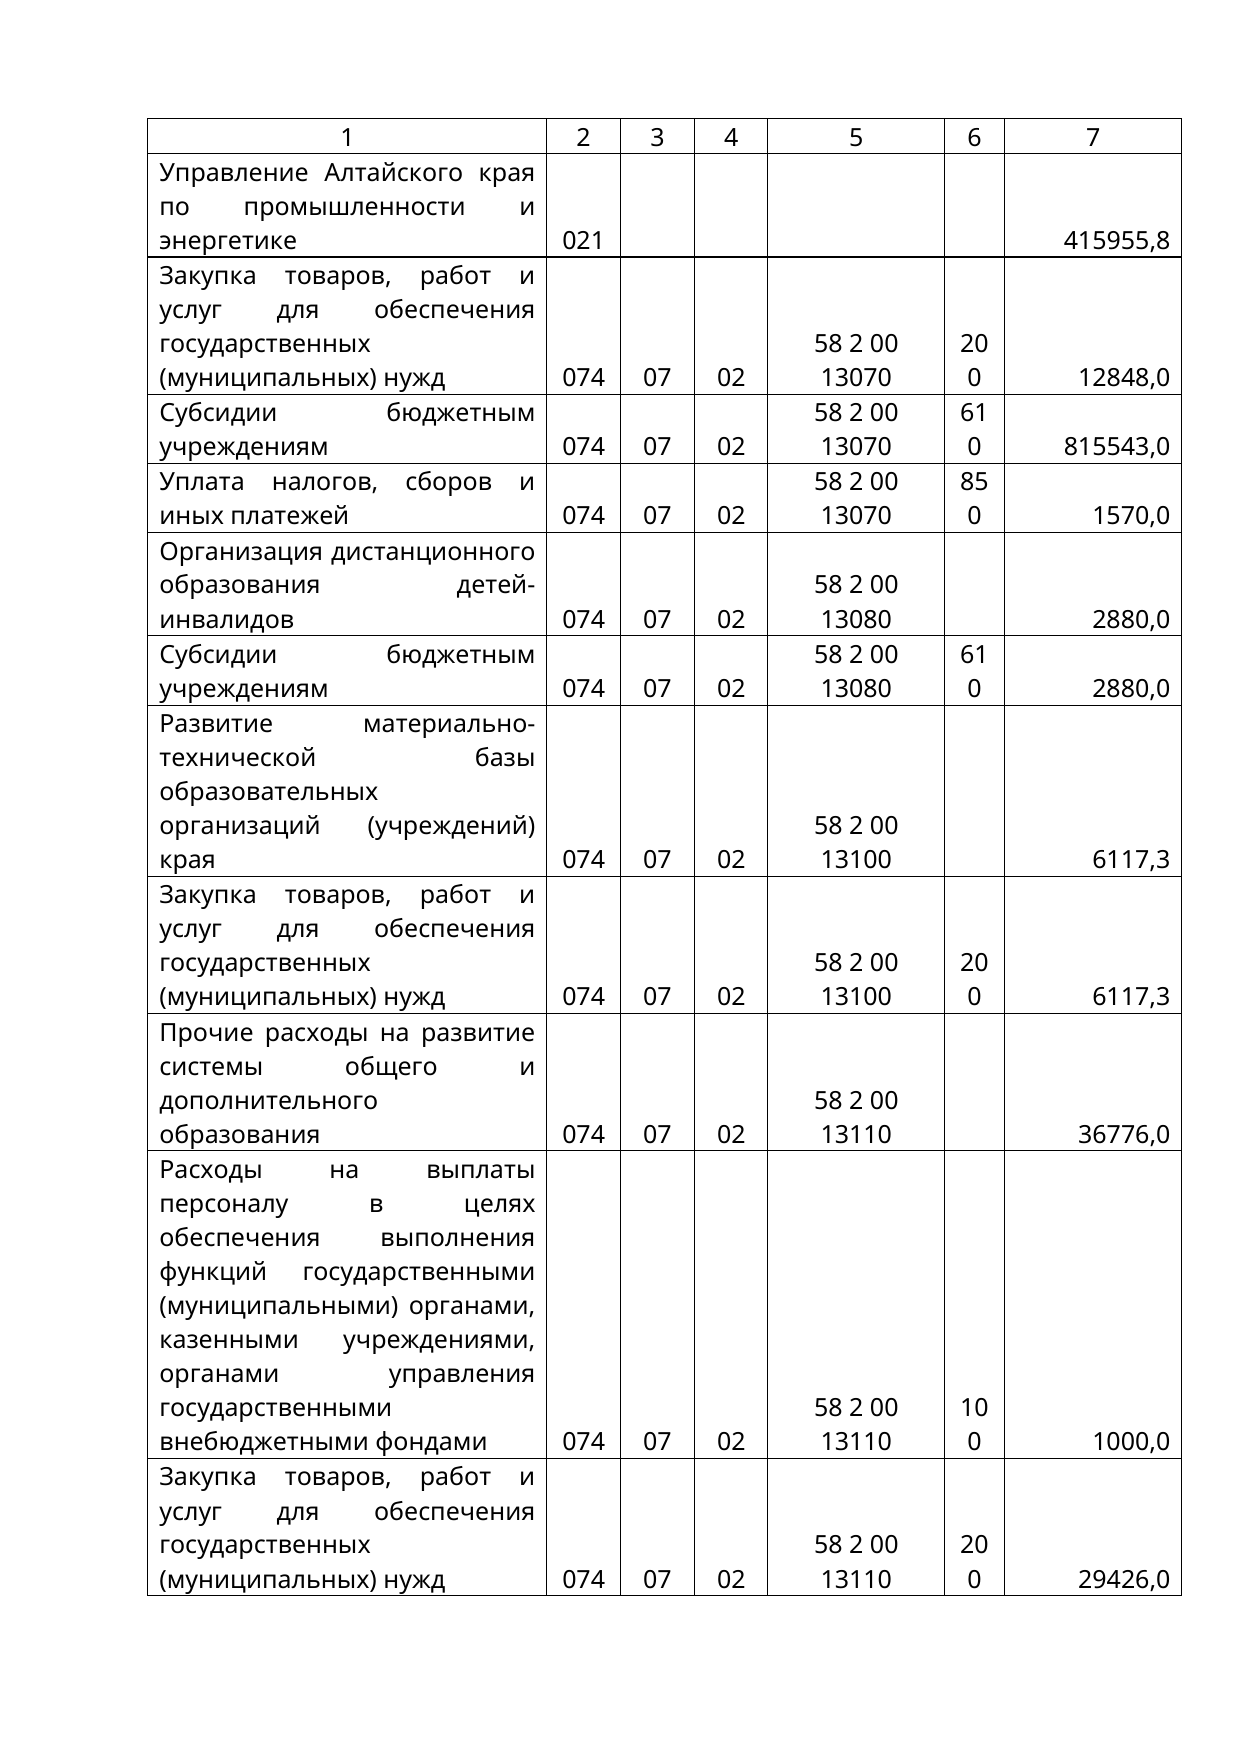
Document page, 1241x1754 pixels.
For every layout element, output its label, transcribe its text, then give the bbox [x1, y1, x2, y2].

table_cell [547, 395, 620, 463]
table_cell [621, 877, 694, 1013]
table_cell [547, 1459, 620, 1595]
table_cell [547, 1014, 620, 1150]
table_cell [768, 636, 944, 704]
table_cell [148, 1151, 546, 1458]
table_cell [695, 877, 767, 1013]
table_cell 415955,8 [1005, 154, 1181, 256]
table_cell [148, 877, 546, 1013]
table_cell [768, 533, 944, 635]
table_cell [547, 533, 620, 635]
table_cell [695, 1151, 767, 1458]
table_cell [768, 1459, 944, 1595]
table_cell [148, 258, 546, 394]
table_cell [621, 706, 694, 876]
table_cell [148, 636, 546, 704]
table_cell [945, 154, 1004, 256]
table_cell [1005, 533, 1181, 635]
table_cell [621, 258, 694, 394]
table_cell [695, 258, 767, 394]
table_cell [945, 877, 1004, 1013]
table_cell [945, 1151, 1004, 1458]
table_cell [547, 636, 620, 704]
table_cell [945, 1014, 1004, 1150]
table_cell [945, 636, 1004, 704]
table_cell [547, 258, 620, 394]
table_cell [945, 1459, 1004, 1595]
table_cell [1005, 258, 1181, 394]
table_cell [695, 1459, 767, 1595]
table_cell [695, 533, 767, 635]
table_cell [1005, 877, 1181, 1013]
table_header 2 [547, 119, 620, 153]
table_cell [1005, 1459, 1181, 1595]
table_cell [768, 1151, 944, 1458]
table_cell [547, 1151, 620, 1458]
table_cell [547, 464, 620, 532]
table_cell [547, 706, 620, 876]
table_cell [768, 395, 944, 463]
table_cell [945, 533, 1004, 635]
table_cell [621, 154, 694, 256]
table_cell 021 [547, 154, 620, 256]
table_header 5 [768, 119, 944, 153]
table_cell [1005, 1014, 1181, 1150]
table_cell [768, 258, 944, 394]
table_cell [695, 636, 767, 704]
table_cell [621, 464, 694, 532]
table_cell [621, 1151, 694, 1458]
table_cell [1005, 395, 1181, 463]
table_header 7 [1005, 119, 1181, 153]
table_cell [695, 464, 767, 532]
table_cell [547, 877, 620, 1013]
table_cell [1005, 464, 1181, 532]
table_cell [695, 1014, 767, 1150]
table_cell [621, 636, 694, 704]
table_header 6 [945, 119, 1004, 153]
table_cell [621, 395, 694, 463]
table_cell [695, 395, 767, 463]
table_header 1 [148, 119, 546, 153]
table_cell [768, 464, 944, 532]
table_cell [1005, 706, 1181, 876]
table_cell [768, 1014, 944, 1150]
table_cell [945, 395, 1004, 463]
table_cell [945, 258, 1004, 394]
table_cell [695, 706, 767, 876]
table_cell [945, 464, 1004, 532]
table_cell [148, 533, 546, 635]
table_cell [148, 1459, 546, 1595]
table_header 4 [695, 119, 767, 153]
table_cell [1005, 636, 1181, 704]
table_cell Управление Алтайского края по промышленности и энергетике [148, 154, 546, 256]
table_header 3 [621, 119, 694, 153]
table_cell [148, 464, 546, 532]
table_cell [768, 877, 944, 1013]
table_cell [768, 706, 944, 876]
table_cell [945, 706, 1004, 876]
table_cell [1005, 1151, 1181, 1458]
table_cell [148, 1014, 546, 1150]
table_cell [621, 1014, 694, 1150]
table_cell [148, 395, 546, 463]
table_cell [768, 154, 944, 256]
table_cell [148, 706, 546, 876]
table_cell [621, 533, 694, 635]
table_cell [695, 154, 767, 256]
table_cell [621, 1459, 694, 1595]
